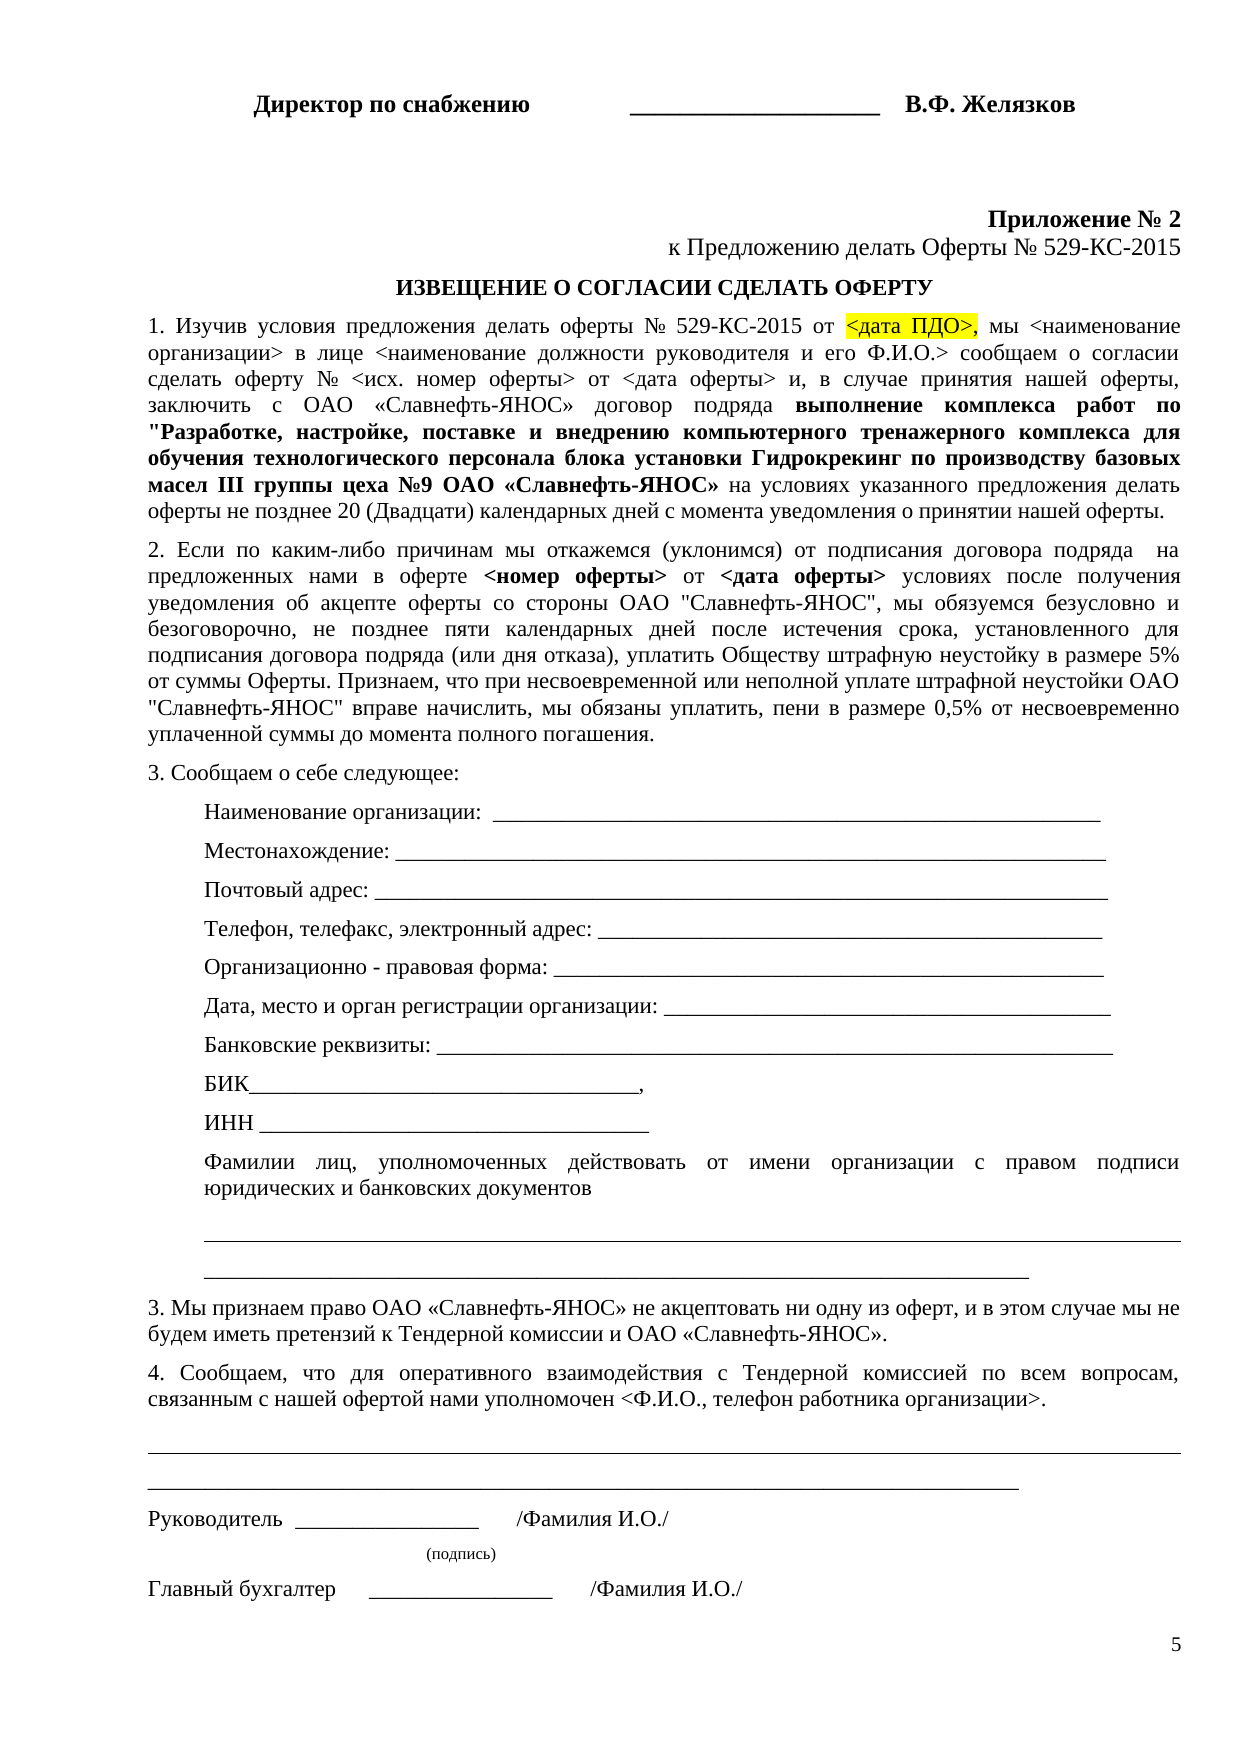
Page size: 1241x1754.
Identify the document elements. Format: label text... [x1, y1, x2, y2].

text БИК__________________________________, [204, 1070, 1181, 1096]
text к Предложению делать Оферты № 529-КС-2015 [148, 232, 1181, 261]
text 4. Сообщаем, что для оперативного взаимодействия с Тендерной комиссией по всем вопросам, связанным с нашей офертой нами уполномочен <Ф.И.О., телефон работника организации>. [148, 1359, 1181, 1412]
text Телефон, телефакс, электронный адрес: ____________________________________________ [204, 914, 1181, 941]
text 1. Изучив условия предложения делать оферты № 529-КС-2015 от <дата ПДО>, мы <наименование организации> в лице <наименование должности руководителя и его Ф.И.О.> сообщаем о согласии сделать оферту № <исх. номер оферты> от <дата оферты> и, в случае принятия нашей оферты, заключить с ОАО «Славнефть-ЯНОС» договор подряда выполнение комплекса работ по "Разработке, настройке, поставке и внедрению компьютерного тренажерного комплекса для обучения технологического персонала блока установки Гидрокрекинг по производству базовых масел III группы цеха №9 ОАО «Славнефть-ЯНОС» на условиях указанного предложения делать оферты не позднее 20 (Двадцати) календарных дней с момента уведомления о принятии нашей оферты. [148, 312, 1181, 523]
text Наименование организации: _____________________________________________________ [204, 798, 1181, 824]
text ИЗВЕЩЕНИЕ О СОГЛАСИИ СДЕЛАТЬ ОФЕРТУ [148, 274, 1181, 300]
text Главный бухгалтер ________________ /Фамилия И.О./ [148, 1576, 1181, 1602]
text 3. Сообщаем о себе следующее: [148, 759, 1181, 786]
text Почтовый адрес: ________________________________________________________________ [204, 876, 1181, 902]
text ИНН __________________________________ [204, 1109, 1181, 1135]
text Банковские реквизиты: ___________________________________________________________ [204, 1031, 1181, 1057]
text 2. Если по каким-либо причинам мы откажемся (уклонимся) от подписания договора подряда на предложенных нами в оферте <номер оферты> от <дата оферты> условиях после получения уведомления об акцепте оферты со стороны ОАО "Славнефть-ЯНОС", мы обязуемся безусловно и безоговорочно, не позднее пяти календарных дней после истечения срока, установленного для подписания договора подряда (или дня отказа), уплатить Обществу штрафную неустойку в размере 5% от суммы Оферты. Признаем, что при несвоевременной или неполной уплате штрафной неустойки ОАО "Славнефть-ЯНОС" вправе начислить, мы обязаны уплатить, пени в размере 0,5% от несвоевременно уплаченной суммы до момента полного погашения. [148, 536, 1181, 747]
text 3. Мы признаем право ОАО «Славнефть-ЯНОС» не акцептовать ни одну из оферт, и в этом случае мы не будем иметь претензий к Тендерной комиссии и ОАО «Славнефть-ЯНОС». [148, 1294, 1181, 1346]
text Руководитель ________________ /Фамилия И.О./ [148, 1505, 1181, 1531]
text ____________________________________________________________________________ [148, 1466, 1181, 1492]
text Организационно - правовая форма: ________________________________________________ [204, 953, 1181, 980]
text Дата, место и орган регистрации организации: _______________________________________ [204, 992, 1181, 1019]
text Директор по снабжению ____________________ В.Ф. Желязков [148, 89, 1181, 117]
text ________________________________________________________________________ [204, 1255, 1181, 1281]
text (подпись) [148, 1544, 1181, 1563]
text Фамилии лиц, уполномоченных действовать от имени организации с правом подписи юридических и банковских документов [204, 1148, 1181, 1200]
text Местонахождение: ______________________________________________________________ [204, 837, 1181, 863]
text Приложение № 2 [148, 204, 1181, 232]
